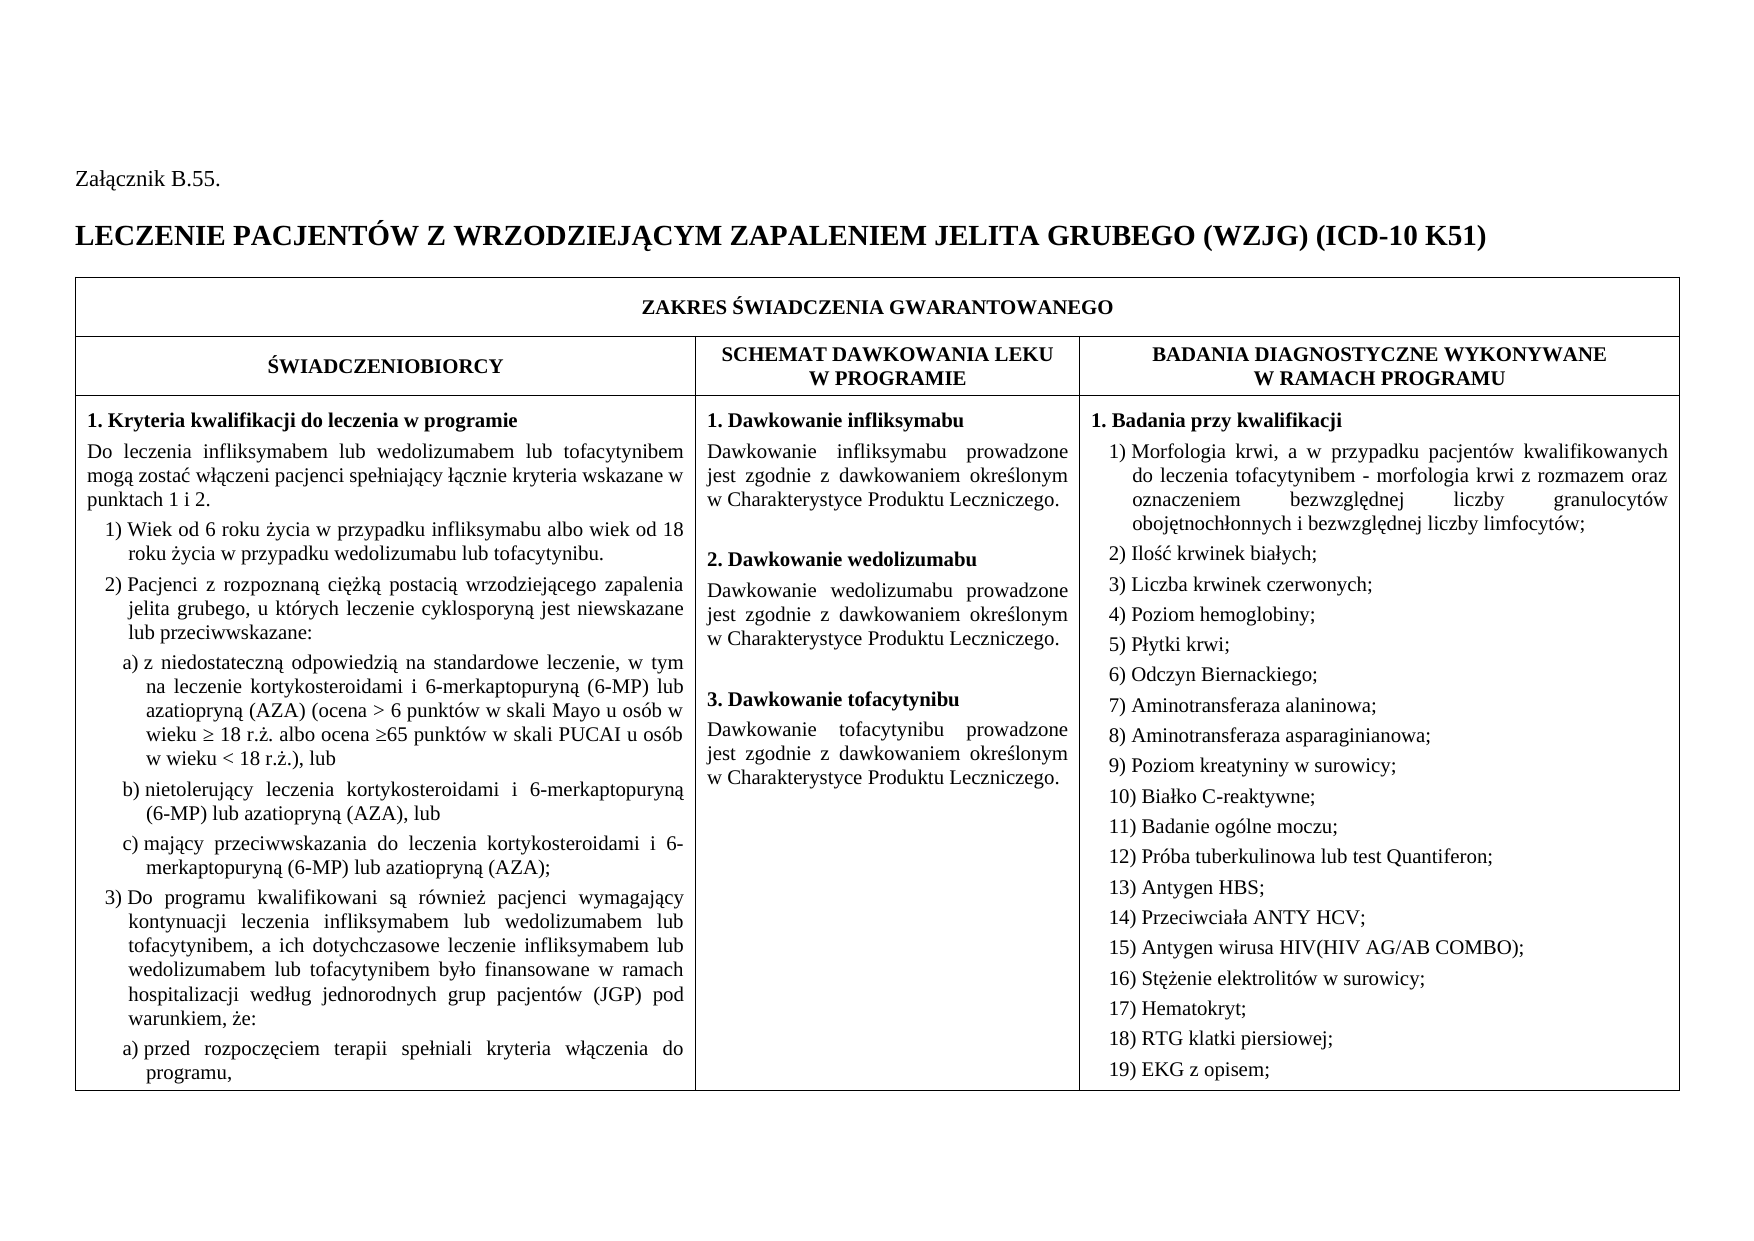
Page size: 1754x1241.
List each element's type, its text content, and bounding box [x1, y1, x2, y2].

table_cell ŚWIADCZENIOBIORCY [76, 337, 695, 395]
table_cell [696, 396, 1079, 1090]
table_cell SCHEMAT DAWKOWANIA LEKU W PROGRAMIE [696, 337, 1079, 395]
text Załącznik B.55. [75, 165, 1679, 192]
table_cell BADANIA DIAGNOSTYCZNE WYKONYWANE W RAMACH PROGRAMU [1080, 337, 1679, 395]
text LECZENIE PACJENTÓW Z WRZODZIEJĄCYM ZAPALENIEM JELITA GRUBEGO (WZJG) (ICD-10 K51) [75, 218, 1679, 252]
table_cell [1080, 396, 1679, 1090]
table_header ZAKRES ŚWIADCZENIA GWARANTOWANEGO [76, 278, 1679, 336]
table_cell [76, 396, 695, 1090]
